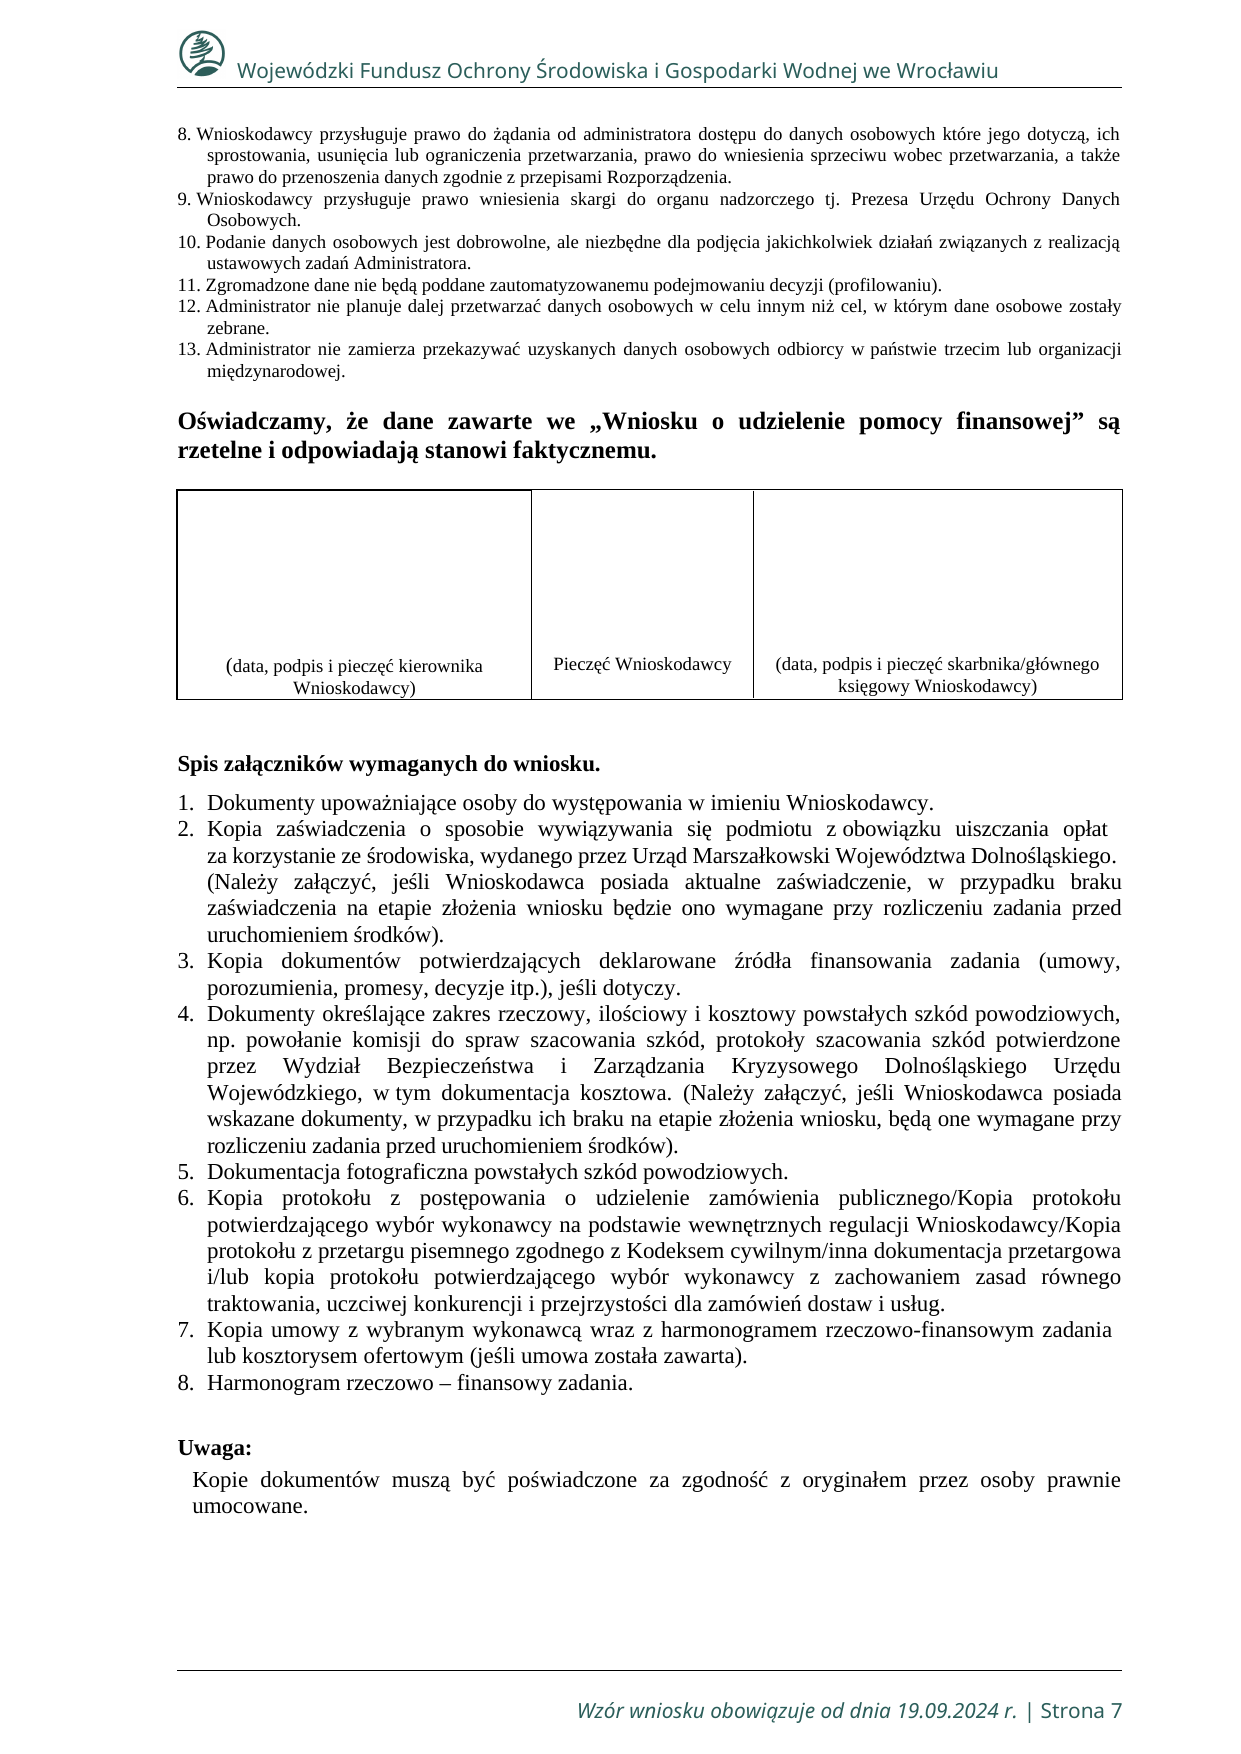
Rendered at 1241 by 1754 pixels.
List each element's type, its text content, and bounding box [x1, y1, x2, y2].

picture [177, 29, 227, 79]
list (Należy załączyć, jeśli Wnioskodawca posiada aktualne zaświadczenie, w przypadku braku zaświadczenia na etapie złożenia wniosku będzie ono wymagane przy rozliczeniu zadania przed uruchomieniem środków). [207, 868, 1122, 947]
text Spis załączników wymaganych do wniosku. [177, 750, 1122, 777]
list Kopia zaświadczenia o sposobie wywiązywania się podmiotu z obowiązku uiszczania opłat za korzystanie ze środowiska, wydanego przez Urząd Marszałkowski Województwa Dolnośląskiego. [177, 815, 1122, 868]
list Dokumenty określające zakres rzeczowy, ilościowy i kosztowy powstałych szkód powodziowych, np. powołanie komisji do spraw szacowania szkód, protokoły szacowania szkód potwierdzone przez Wydział Bezpieczeństwa i Zarządzania Kryzysowego Dolnośląskiego Urzędu Wojewódzkiego, w tym dokumentacja kosztowa. (Należy załączyć, jeśli Wnioskodawca posiada wskazane dokumenty, w przypadku ich braku na etapie złożenia wniosku, będą one wymagane przy rozliczeniu zadania przed uruchomieniem środków). [177, 1000, 1122, 1158]
text 9. Wnioskodawcy przysługuje prawo wniesienia skargi do organu nadzorczego tj. Prezesa Urzędu Ochrony Danych Osobowych. [177, 187, 1122, 231]
text 8. Wnioskodawcy przysługuje prawo do żądania od administratora dostępu do danych osobowych które jego dotyczą, ich sprostowania, usunięcia lub ograniczenia przetwarzania, prawo do wniesienia sprzeciwu wobec przetwarzania, a także prawo do przenoszenia danych zgodnie z przepisami Rozporządzenia. [177, 123, 1122, 187]
list Dokumentacja fotograficzna powstałych szkód powodziowych. [177, 1158, 1122, 1184]
table_header (data, podpis i pieczęć skarbnika/głównego księgowy Wnioskodawcy) [753, 490, 1122, 699]
list Kopia umowy z wybranym wykonawcą wraz z harmonogramem rzeczowo-finansowym zadania lub kosztorysem ofertowym (jeśli umowa została zawarta). [177, 1316, 1122, 1369]
text 13. Administrator nie zamierza przekazywać uzyskanych danych osobowych odbiorcy w państwie trzecim lub organizacji międzynarodowej. [177, 338, 1122, 381]
text 11. Zgromadzone dane nie będą poddane zautomatyzowanemu podejmowaniu decyzji (profilowaniu). [177, 274, 1122, 295]
text 10. Podanie danych osobowych jest dobrowolne, ale niezbędne dla podjęcia jakichkolwiek działań związanych z realizacją ustawowych zadań Administratora. [177, 231, 1122, 274]
text Oświadczamy, że dane zawarte we „Wniosku o udzielenie pomocy finansowej” są rzetelne i odpowiadają stanowi faktycznemu. [177, 406, 1122, 464]
text 12. Administrator nie planuje dalej przetwarzać danych osobowych w celu innym niż cel, w którym dane osobowe zostały zebrane. [177, 295, 1122, 338]
text Kopie dokumentów muszą być poświadczone za zgodność z oryginałem przez osoby prawnie umocowane. [192, 1466, 1122, 1519]
list Kopia dokumentów potwierdzających deklarowane źródła finansowania zadania (umowy, porozumienia, promesy, decyzje itp.), jeśli dotyczy. [177, 947, 1122, 1000]
table_header (data, podpis i pieczęć kierownika Wnioskodawcy) [178, 491, 531, 699]
table_header Pieczęć Wnioskodawcy [532, 490, 753, 699]
text Uwaga: [177, 1434, 1122, 1460]
list Kopia protokołu z postępowania o udzielenie zamówienia publicznego/Kopia protokołu potwierdzającego wybór wykonawcy na podstawie wewnętrznych regulacji Wnioskodawcy/Kopia protokołu z przetargu pisemnego zgodnego z Kodeksem cywilnym/inna dokumentacja przetargowa i/lub kopia protokołu potwierdzającego wybór wykonawcy z zachowaniem zasad równego traktowania, uczciwej konkurencji i przejrzystości dla zamówień dostaw i usług. [177, 1184, 1122, 1316]
list Harmonogram rzeczowo – finansowy zadania. [177, 1369, 1122, 1395]
list Dokumenty upoważniające osoby do występowania w imieniu Wnioskodawcy. [177, 789, 1122, 815]
